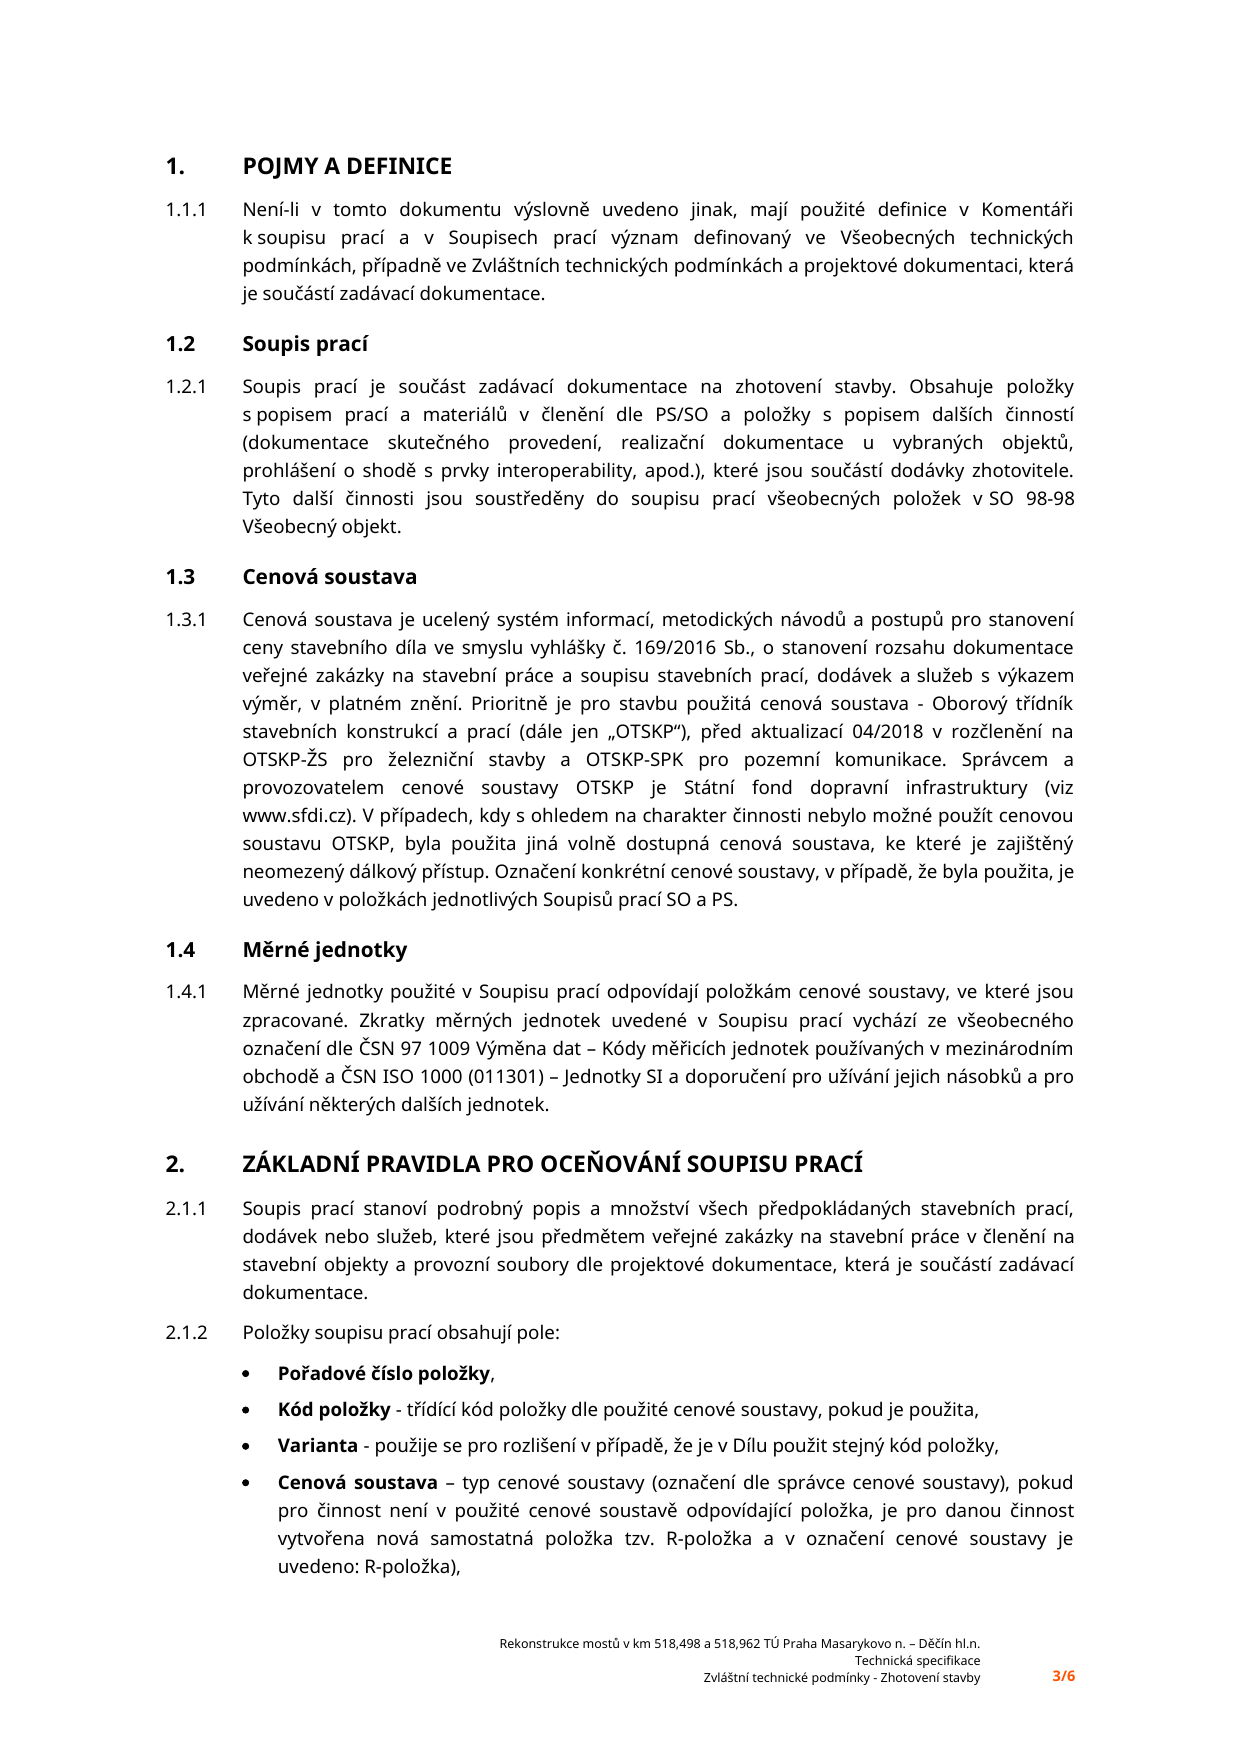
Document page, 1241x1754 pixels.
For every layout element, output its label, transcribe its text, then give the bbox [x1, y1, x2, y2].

text Měrné jednotky použité v Soupisu prací odpovídají položkám cenové soustavy, ve které jsou zpracované. Zkratky měrných jednotek uvedené v Soupisu prací vychází ze všeobecného označení dle ČSN 97 1009 Výměna dat – Kódy měřicích jednotek používaných v mezinárodním obchodě a ČSN ISO 1000 (011301) – Jednotky SI a doporučení pro užívání jejich násobků a pro užívání některých dalších jednotek. [165, 979, 1075, 1116]
text Cenová soustava [165, 562, 1075, 591]
text Kód položky - třídící kód položky dle použité cenové soustavy, pokud je použita, [242, 1396, 1075, 1422]
text Cenová soustava – typ cenové soustavy (označení dle správce cenové soustavy), pokud pro činnost není v použité cenové soustavě odpovídající položka, je pro danou činnost vytvořena nová samostatná položka tzv. R-položka a v označení cenové soustavy je uvedeno: R-položka), [242, 1469, 1075, 1579]
text POJMY A DEFINICE [165, 150, 1075, 181]
text Soupis prací [165, 329, 1075, 358]
text Cenová soustava je ucelený systém informací, metodických návodů a postupů pro stanovení ceny stavebního díla ve smyslu vyhlášky č. 169/2016 Sb., o stanovení rozsahu dokumentace veřejné zakázky na stavební práce a soupisu stavebních prací, dodávek a služeb s výkazem výměr, v platném znění. Prioritně je pro stavbu použitá cenová soustava - Oborový třídník stavebních konstrukcí a prací (dále jen „OTSKP“), před aktualizací 04/2018 v rozčlenění na OTSKP-ŽS pro železniční stavby a OTSKP-SPK pro pozemní komunikace. Správcem a provozovatelem cenové soustavy OTSKP je Státní fond dopravní infrastruktury (viz www.sfdi.cz). V případech, kdy s ohledem na charakter činnosti nebylo možné použít cenovou soustavu OTSKP, byla použita jiná volně dostupná cenová soustava, ke které je zajištěný neomezený dálkový přístup. Označení konkrétní cenové soustavy, v případě, že byla použita, je uvedeno v položkách jednotlivých Soupisů prací SO a PS. [165, 606, 1075, 912]
text Pořadové číslo položky, [242, 1360, 1075, 1386]
text Položky soupisu prací obsahují pole: [165, 1319, 1075, 1345]
text Soupis prací je součást zadávací dokumentace na zhotovení stavby. Obsahuje položky s popisem prací a materiálů v členění dle PS/SO a položky s popisem dalších činností (dokumentace skutečného provedení, realizační dokumentace u vybraných objektů, prohlášení o shodě s prvky interoperability, apod.), které jsou součástí dodávky zhotovitele. Tyto další činnosti jsou soustředěny do soupisu prací všeobecných položek v SO 98-98 Všeobecný objekt. [165, 373, 1075, 539]
text Soupis prací stanoví podrobný popis a množství všech předpokládaných stavebních prací, dodávek nebo služeb, které jsou předmětem veřejné zakázky na stavební práce v členění na stavební objekty a provozní soubory dle projektové dokumentace, která je součástí zadávací dokumentace. [165, 1195, 1075, 1304]
text ZÁKLADNÍ PRAVIDLA PRO OCEŇOVÁNÍ SOUPISU PRACÍ [165, 1148, 1075, 1179]
text Není-li v tomto dokumentu výslovně uvedeno jinak, mají použité definice v Komentáři k soupisu prací a v Soupisech prací význam definovaný ve Všeobecných technických podmínkách, případně ve Zvláštních technických podmínkách a projektové dokumentaci, která je součástí zadávací dokumentace. [165, 197, 1075, 306]
text Měrné jednotky [165, 935, 1075, 963]
text Varianta - použije se pro rozlišení v případě, že je v Dílu použit stejný kód položky, [242, 1433, 1075, 1458]
